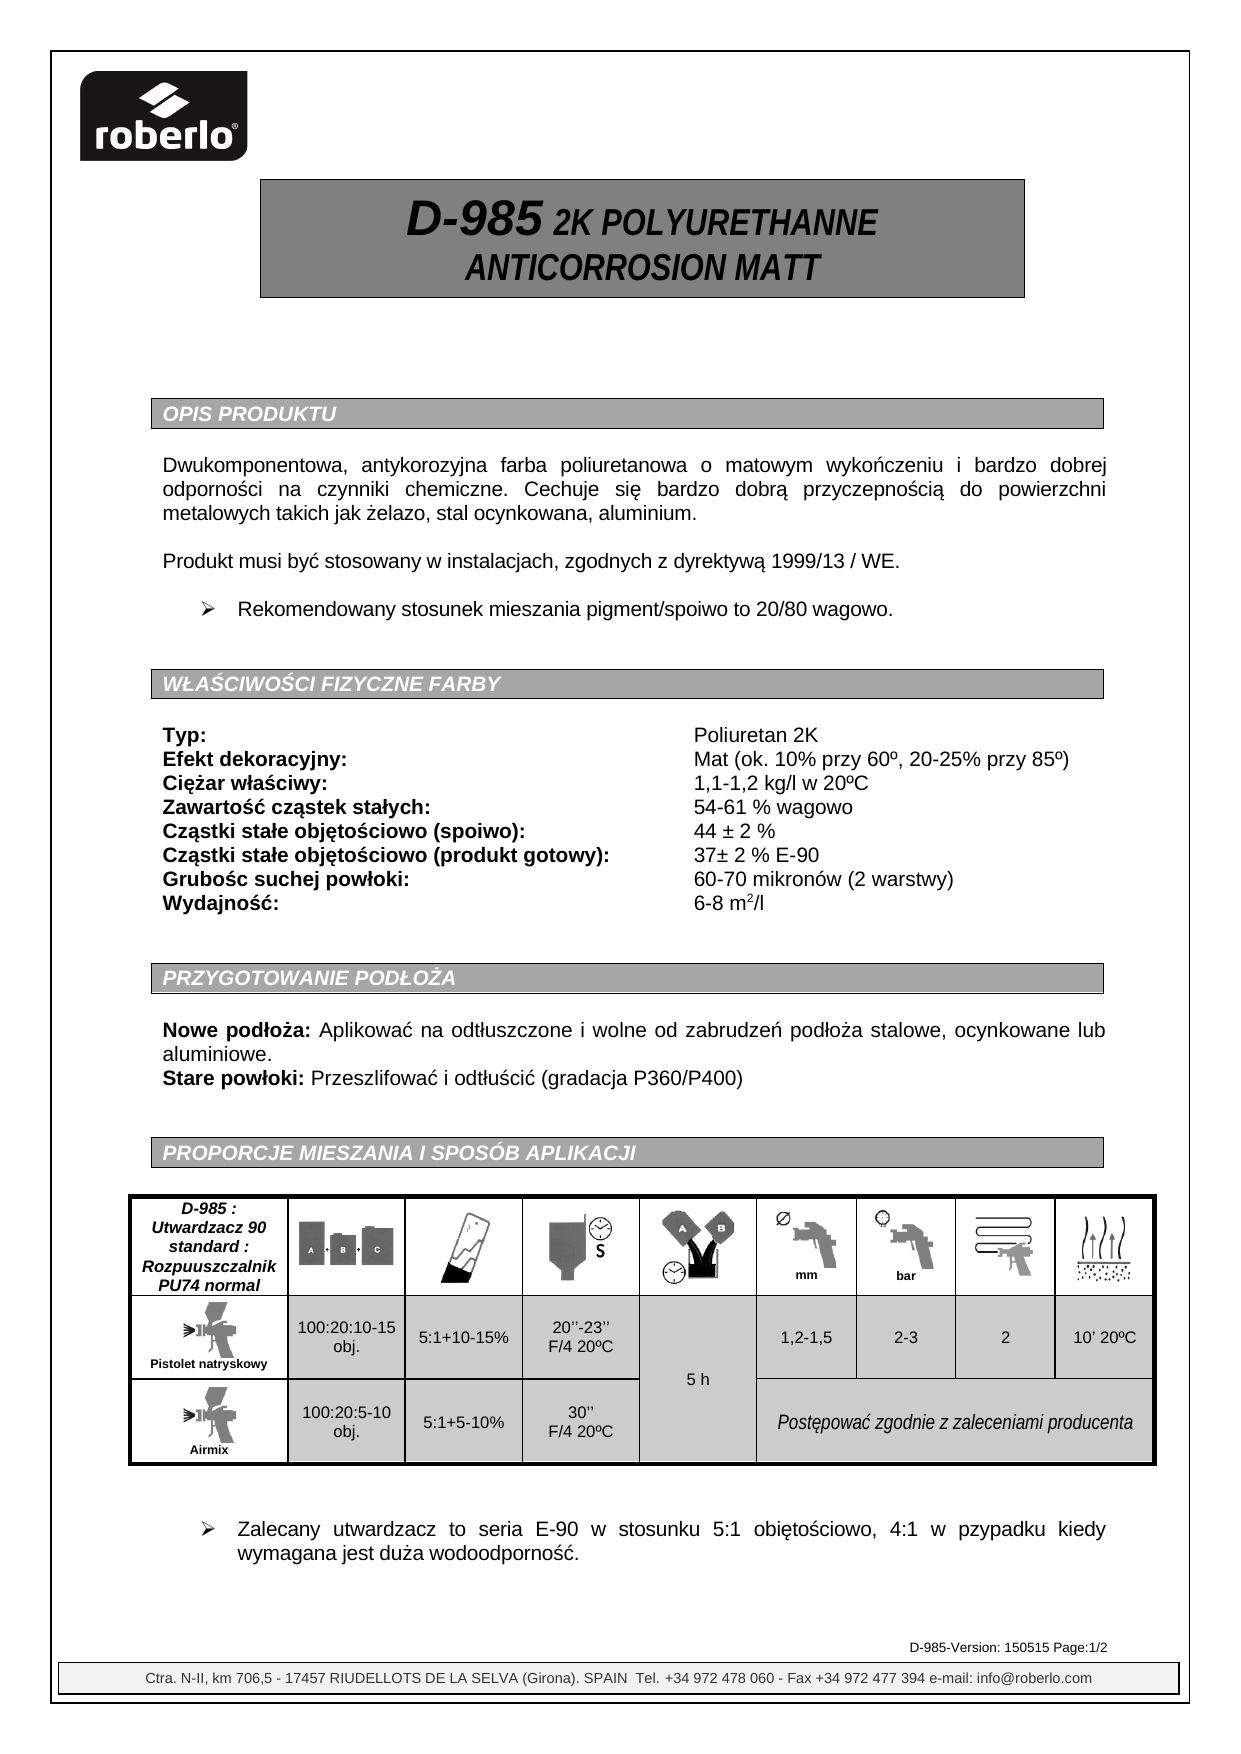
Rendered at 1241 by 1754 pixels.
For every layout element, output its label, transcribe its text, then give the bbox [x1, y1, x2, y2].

table_cell 10’ 20ºC [1056, 1296, 1152, 1378]
picture [776, 1212, 837, 1268]
text Cząstki stałe objętościowo (produkt gotowy): 37± 2 % E-90 [162, 843, 1107, 867]
picture [1075, 1211, 1132, 1283]
table_cell 5:1+5-10% [406, 1380, 522, 1461]
table_header [640, 1199, 756, 1295]
table_cell Postępować zgodnie z zaleceniami producenta [757, 1379, 1152, 1461]
picture [295, 1217, 398, 1277]
table_header D-985 : Utwardzacz 90 standard : Rozpuuszczalnik PU74 normal [132, 1199, 287, 1295]
table_cell 5:1+10-15% [406, 1296, 522, 1378]
text Dwukomponentowa, antykorozyjna farba poliuretanowa o matowym wykończeniu i bardzo dobrej odporności na czynniki chemiczne. Cechuje się bardzo dobrą przyczepnością do powierzchni metalowych takich jak żelazo, stal ocynkowana, aluminium. [162, 453, 1107, 525]
table_cell 2-3 [857, 1296, 955, 1378]
table_cell 1,2-1,5 [757, 1296, 856, 1378]
picture [80, 71, 248, 161]
table_cell Airmix [132, 1380, 287, 1461]
picture [430, 1210, 497, 1284]
table_header PROPORCJE MIESZANIA I SPOSÓB APLIKACJI [152, 1138, 1103, 1167]
table_header PRZYGOTOWANIE PODŁOŻA [152, 964, 1103, 992]
table_cell 2 [956, 1296, 1054, 1378]
table_cell Pistolet natryskowy [132, 1296, 287, 1378]
text Ciężar właściwy: 1,1-1,2 kg/l w 20ºC [162, 771, 1107, 795]
text Stare powłoki: Przeszlifować i odtłuścić (gradacja P360/P400) [162, 1065, 1107, 1089]
list Rekomendowany stosunek mieszania pigment/spoiwo to 20/80 wagowo. [200, 597, 1107, 621]
table_header OPIS PRODUKTU [152, 399, 1103, 428]
picture [181, 1387, 237, 1443]
text Cząstki stałe objętościowo (spoiwo): 44 ± 2 % [162, 819, 1107, 843]
table_cell 100:20:10-15 obj. [289, 1296, 404, 1378]
table_cell 100:20:5-10 obj. [289, 1380, 404, 1461]
table_header [956, 1199, 1054, 1295]
table_cell 30’’ F/4 20ºC [523, 1380, 639, 1461]
table_cell 5 h [640, 1296, 756, 1461]
text Efekt dekoracyjny: Mat (ok. 10% przy 60º, 20-25% przy 85º) [162, 747, 1107, 771]
table_header [289, 1199, 404, 1295]
list Zalecany utwardzacz to seria E-90 w stosunku 5:1 obiętościowo, 4:1 w pzypadku kiedy wymagana jest duża wodoodporność. [200, 1516, 1107, 1564]
table_header bar [857, 1199, 955, 1295]
picture [875, 1210, 934, 1269]
table_cell 20’’-23’’ F/4 20ºC [523, 1296, 639, 1378]
table_header [406, 1199, 522, 1295]
text Wydajność: 6-8 m2/l [162, 891, 1107, 915]
text Zawartość cząstek stałych: 54-61 % wagowo [162, 795, 1107, 819]
table_header mm [757, 1199, 856, 1295]
picture [181, 1302, 237, 1358]
table_header [523, 1199, 639, 1295]
text Produkt musi być stosowany w instalacjach, zgodnych z dyrektywą 1999/13 / WE. [162, 549, 1107, 573]
picture [543, 1209, 619, 1285]
table_header WŁAŚCIWOŚCI FIZYCZNE FARBY [152, 670, 1103, 698]
text Typ: Poliuretan 2K [162, 723, 1107, 747]
text Nowe podłoża: Aplikować na odtłuszczone i wolne od zabrudzeń podłoża stalowe, ocynkowane lub aluminiowe. [162, 1017, 1107, 1065]
picture [971, 1213, 1037, 1280]
picture [660, 1209, 736, 1285]
table_header [1056, 1199, 1152, 1295]
text Grubośc suchej powłoki: 60-70 mikronów (2 warstwy) [162, 867, 1107, 891]
